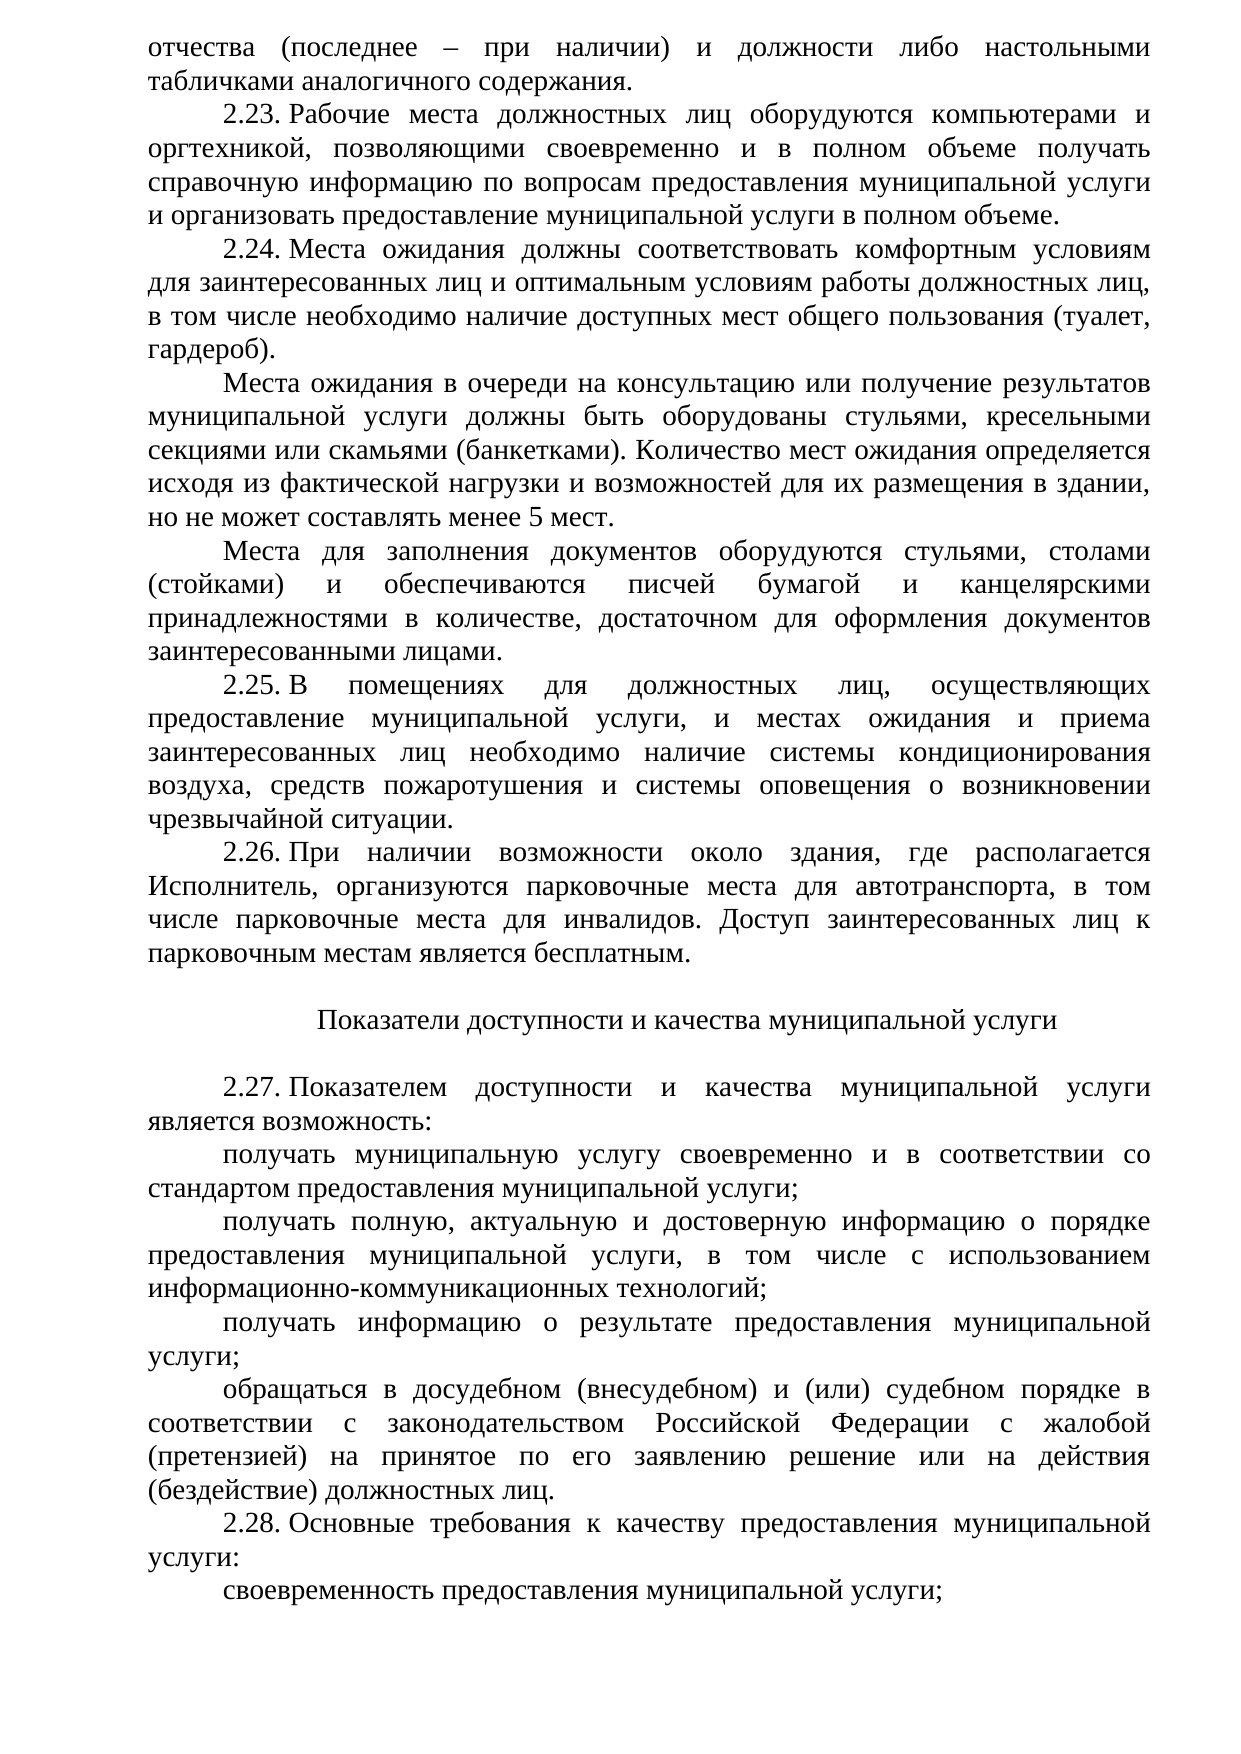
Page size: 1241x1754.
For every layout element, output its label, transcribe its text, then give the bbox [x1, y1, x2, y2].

text 2.27. Показателем доступности и качества муниципальной услуги является возможность: [148, 1069, 1152, 1136]
text 2.28. Основные требования к качеству предоставления муниципальной услуги: [148, 1505, 1152, 1572]
text получать полную, актуальную и достоверную информацию о порядке предоставления муниципальной услуги, в том числе с использованием информационно-коммуникационных технологий; [148, 1203, 1152, 1304]
text 2.25. В помещениях для должностных лиц, осуществляющих предоставление муниципальной услуги, и местах ожидания и приема заинтересованных лиц необходимо наличие системы кондиционирования воздуха, средств пожаротушения и системы оповещения о возникновении чрезвычайной ситуации. [148, 667, 1152, 834]
text своевременность предоставления муниципальной услуги; [148, 1572, 1152, 1606]
text 2.26. При наличии возможности около здания, где располагается Исполнитель, организуются парковочные места для автотранспорта, в том числе парковочные места для инвалидов. Доступ заинтересованных лиц к парковочным местам является бесплатным. [148, 834, 1152, 969]
text обращаться в досудебном (внесудебном) и (или) судебном порядке в соответствии с законодательством Российской Федерации с жалобой (претензией) на принятое по его заявлению решение или на действия (бездействие) должностных лиц. [148, 1371, 1152, 1505]
text Места для заполнения документов оборудуются стульями, столами (стойками) и обеспечиваются писчей бумагой и канцелярскими принадлежностями в количестве, достаточном для оформления документов заинтересованными лицами. [148, 533, 1152, 667]
text получать информацию о результате предоставления муниципальной услуги; [148, 1304, 1152, 1371]
text Места ожидания в очереди на консультацию или получение результатов муниципальной услуги должны быть оборудованы стульями, кресельными секциями или скамьями (банкетками). Количество мест ожидания определяется исходя из фактической нагрузки и возможностей для их размещения в здании, но не может составлять менее 5 мест. [148, 365, 1152, 533]
text 2.23. Рабочие места должностных лиц оборудуются компьютерами и оргтехникой, позволяющими своевременно и в полном объеме получать справочную информацию по вопросам предоставления муниципальной услуги и организовать предоставление муниципальной услуги в полном объеме. [148, 97, 1152, 231]
text Показатели доступности и качества муниципальной услуги [148, 1002, 1152, 1036]
text 2.24. Места ожидания должны соответствовать комфортным условиям для заинтересованных лиц и оптимальным условиям работы должностных лиц, в том числе необходимо наличие доступных мест общего пользования (туалет, гардероб). [148, 231, 1152, 365]
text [148, 29, 1152, 97]
text получать муниципальную услугу своевременно и в соответствии со стандартом предоставления муниципальной услуги; [148, 1136, 1152, 1203]
